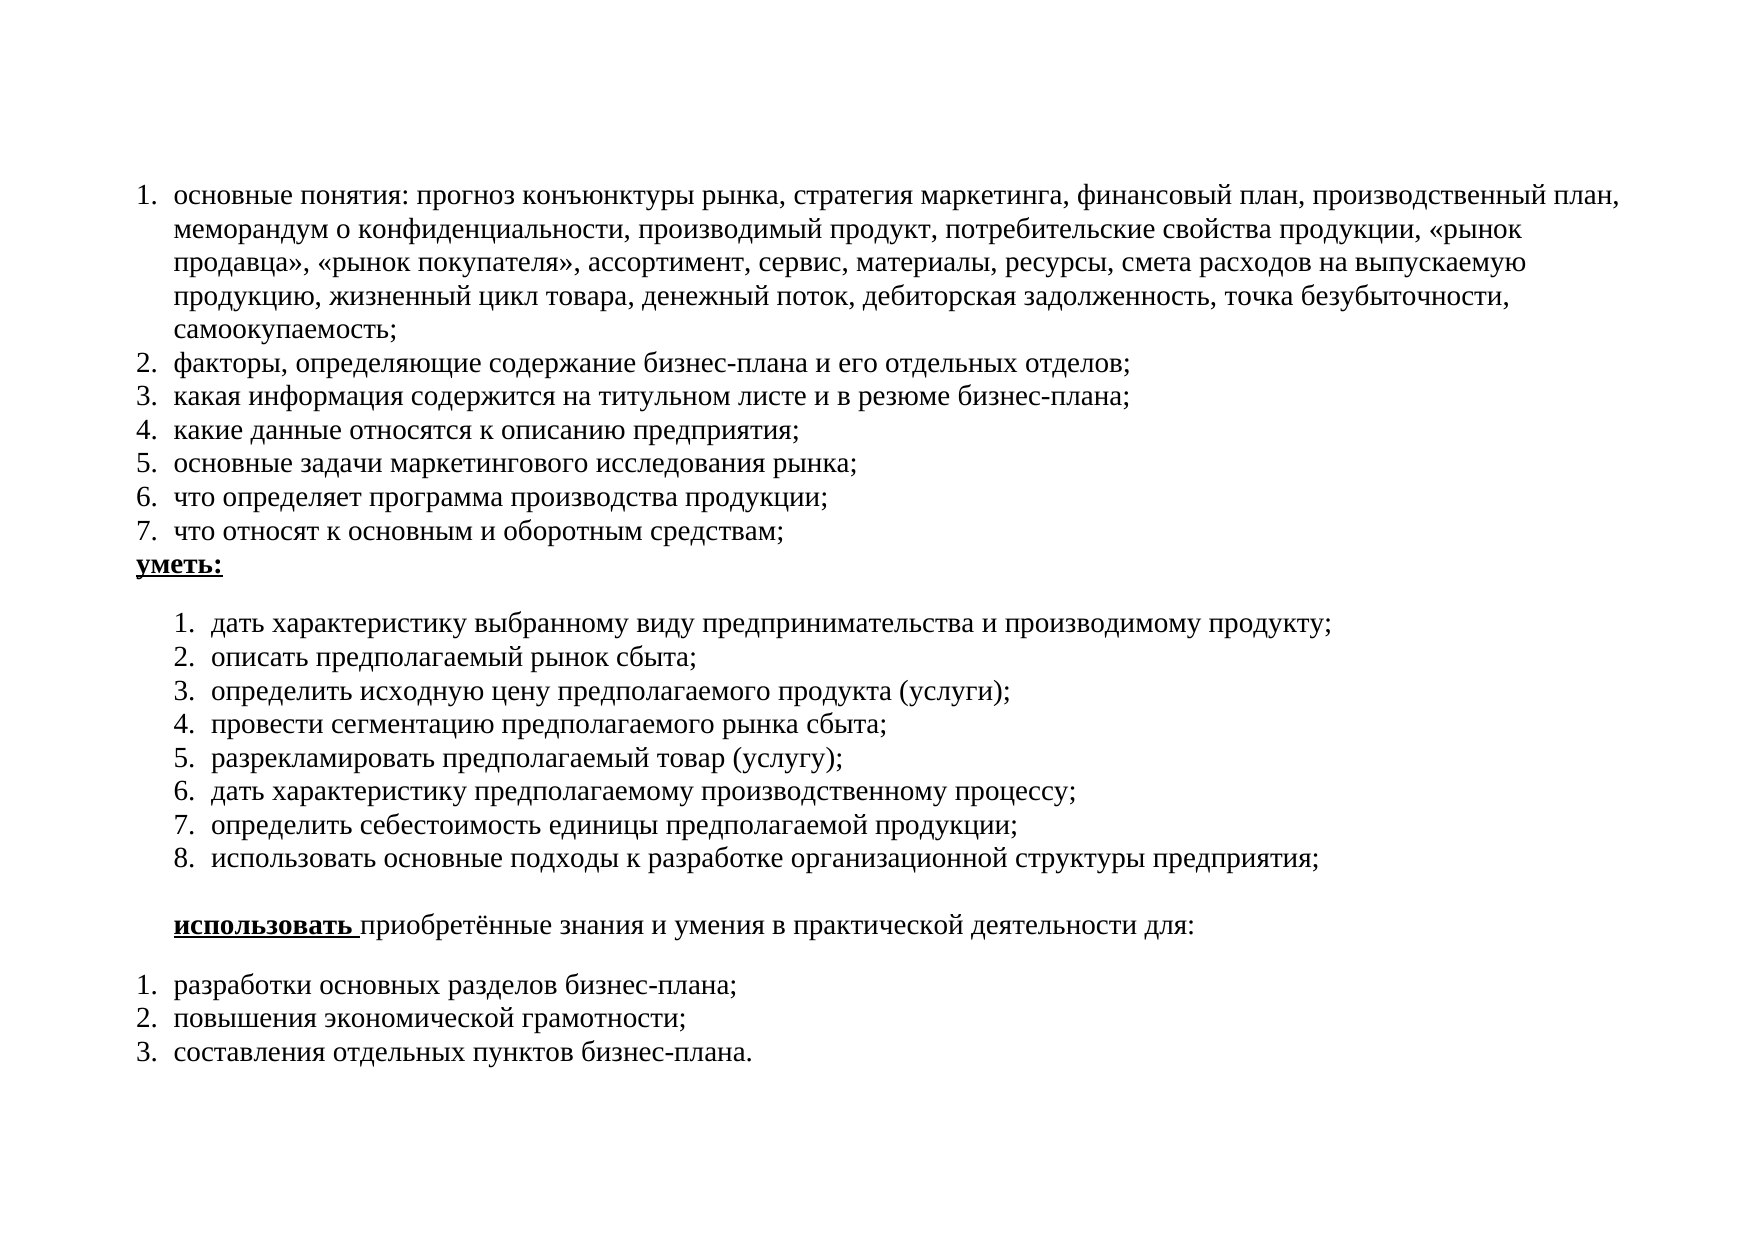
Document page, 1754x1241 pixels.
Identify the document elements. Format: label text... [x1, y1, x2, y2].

list провести сегментацию предполагаемого рынка сбыта; [173, 706, 1636, 740]
list составления отдельных пунктов бизнес-плана. [136, 1034, 1636, 1067]
text использовать приобретённые знания и умения в практической деятельности для: [173, 907, 1636, 941]
text уметь: [136, 546, 1636, 580]
list дать характеристику выбранному виду предпринимательства и производимому продукту; [173, 606, 1636, 639]
list определить исходную цену предполагаемого продукта (услуги); [173, 673, 1636, 706]
list что определяет программа производства продукции; [136, 479, 1636, 513]
list дать характеристику предполагаемому производственному процессу; [173, 773, 1636, 807]
list использовать основные подходы к разработке организационной структуры предприятия; [173, 840, 1636, 874]
list описать предполагаемый рынок сбыта; [173, 639, 1636, 673]
list какая информация содержится на титульном листе и в резюме бизнес-плана; [136, 378, 1636, 412]
list основные понятия: прогноз конъюнктуры рынка, стратегия маркетинга, финансовый план, производственный план, меморандум о конфиденциальности, производимый продукт, потребительские свойства продукции, «рынок продавца», «рынок покупателя», ассортимент, сервис, материалы, ресурсы, смета расходов на выпускаемую продукцию, жизненный цикл товара, денежный поток, дебиторская задолженность, точка безубыточности, самоокупаемость; [136, 177, 1636, 345]
list основные задачи маркетингового исследования рынка; [136, 446, 1636, 479]
list повышения экономической грамотности; [136, 1000, 1636, 1034]
list что относят к основным и оборотным средствам; [136, 513, 1636, 546]
list какие данные относятся к описанию предприятия; [136, 412, 1636, 446]
list факторы, определяющие содержание бизнес-плана и его отдельных отделов; [136, 345, 1636, 378]
list разработки основных разделов бизнес-плана; [136, 967, 1636, 1000]
list разрекламировать предполагаемый товар (услугу); [173, 740, 1636, 773]
list определить себестоимость единицы предполагаемой продукции; [173, 807, 1636, 840]
